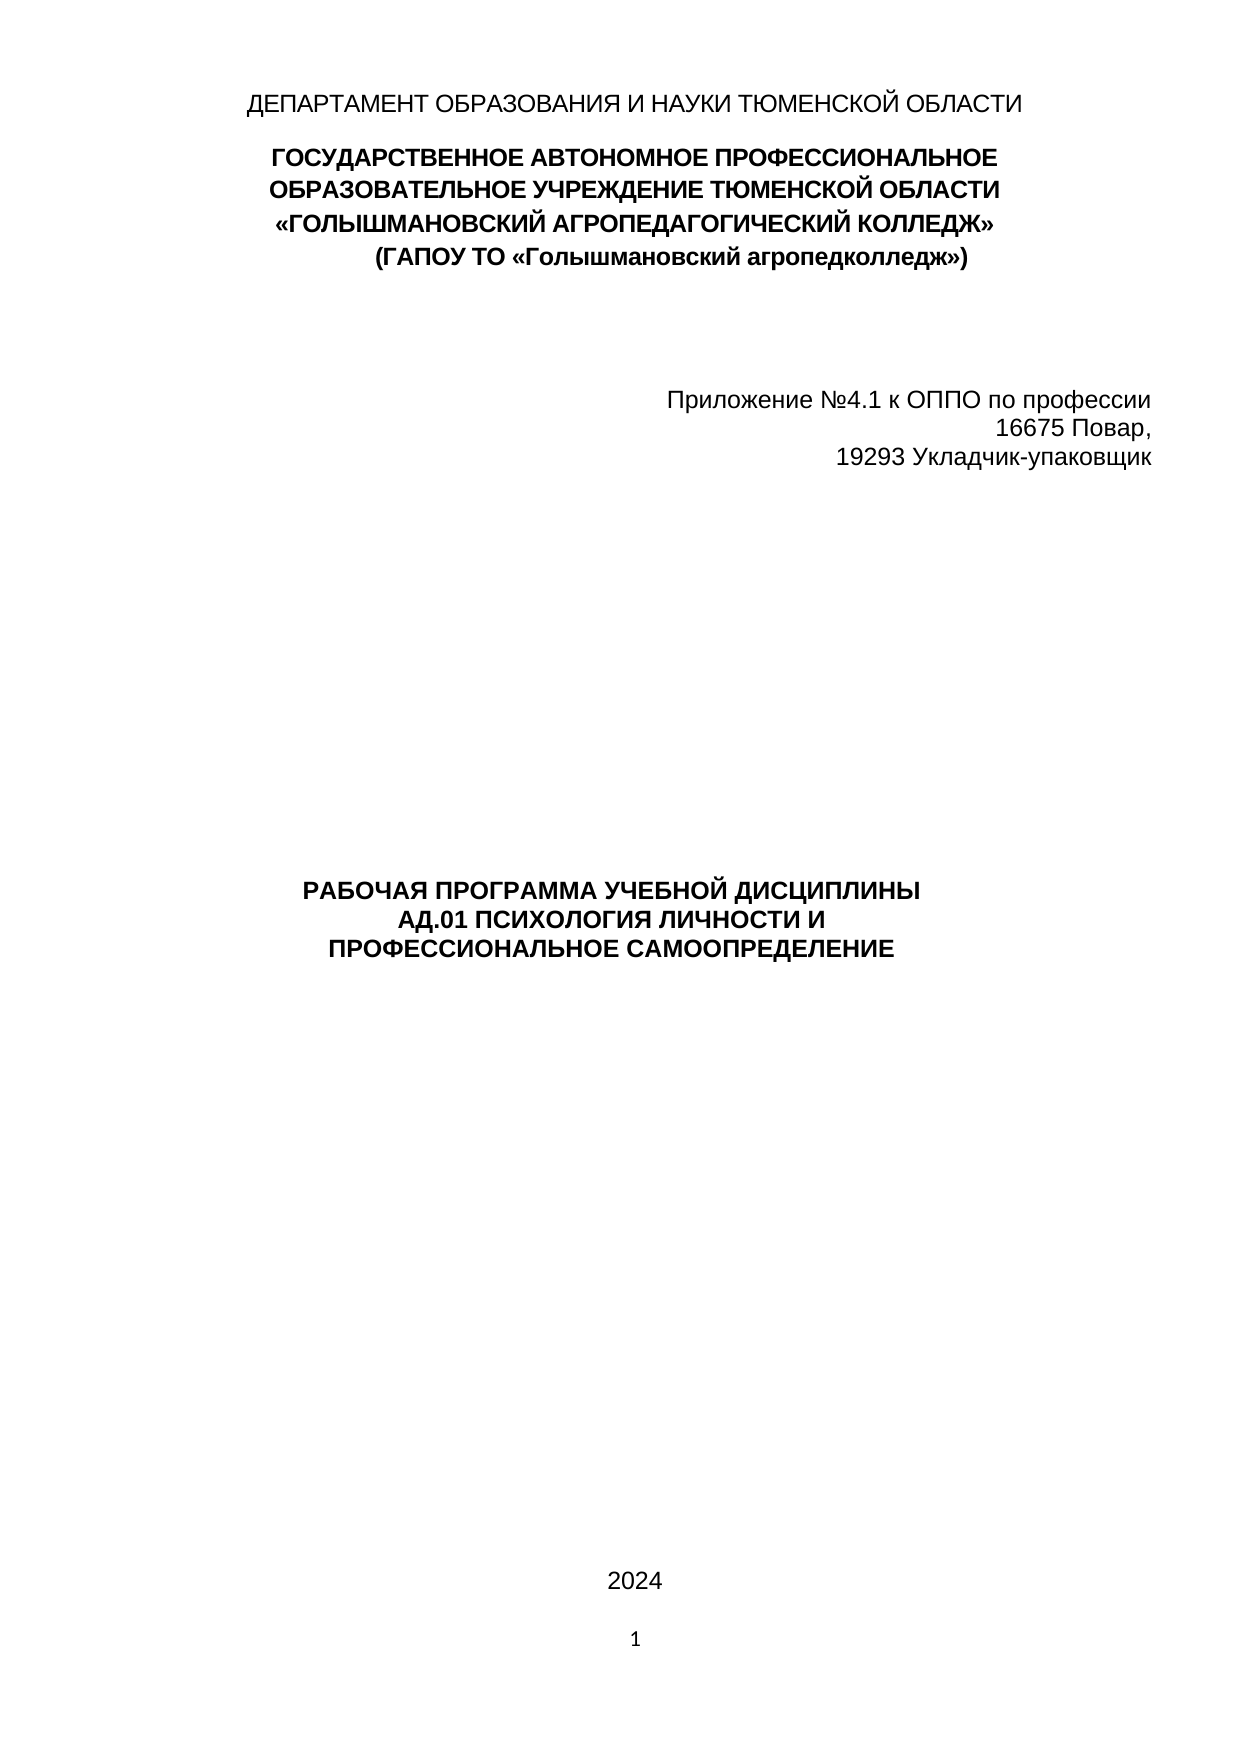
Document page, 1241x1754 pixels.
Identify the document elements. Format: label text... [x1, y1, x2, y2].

text 2024 [118, 1566, 1152, 1595]
text (ГАПОУ ТО «Голышмановский агропедколледж») [118, 242, 1152, 270]
text 16675 Повар, [118, 413, 1152, 442]
text ДЕПАРТАМЕНТ ОБРАЗОВАНИЯ И НАУКИ ТЮМЕНСКОЙ ОБЛАСТИ [118, 89, 1152, 117]
text ГОСУДАРСТВЕННОЕ АВТОНОМНОЕ ПРОФЕССИОНАЛЬНОЕ [118, 142, 1152, 171]
text Приложение №4.1 к ОППО по профессии [118, 384, 1152, 413]
text ОБРАЗОВАТЕЛЬНОЕ УЧРЕЖДЕНИЕ ТЮМЕНСКОЙ ОБЛАСТИ [118, 176, 1152, 204]
text 19293 Укладчик-упаковщик [118, 442, 1152, 471]
text ПРОФЕССИОНАЛЬНОЕ САМООПРЕДЕЛЕНИЕ [44, 933, 1149, 962]
text АД.01 ПСИХОЛОГИЯ ЛИЧНОСТИ И [44, 905, 1149, 933]
text «ГОЛЫШМАНОВСКИЙ АГРОПЕДАГОГИЧЕСКИЙ КОЛЛЕДЖ» [118, 208, 1152, 237]
text РАБОЧАЯ ПРОГРАММА УЧЕБНОЙ ДИСЦИПЛИНЫ [44, 876, 1149, 905]
